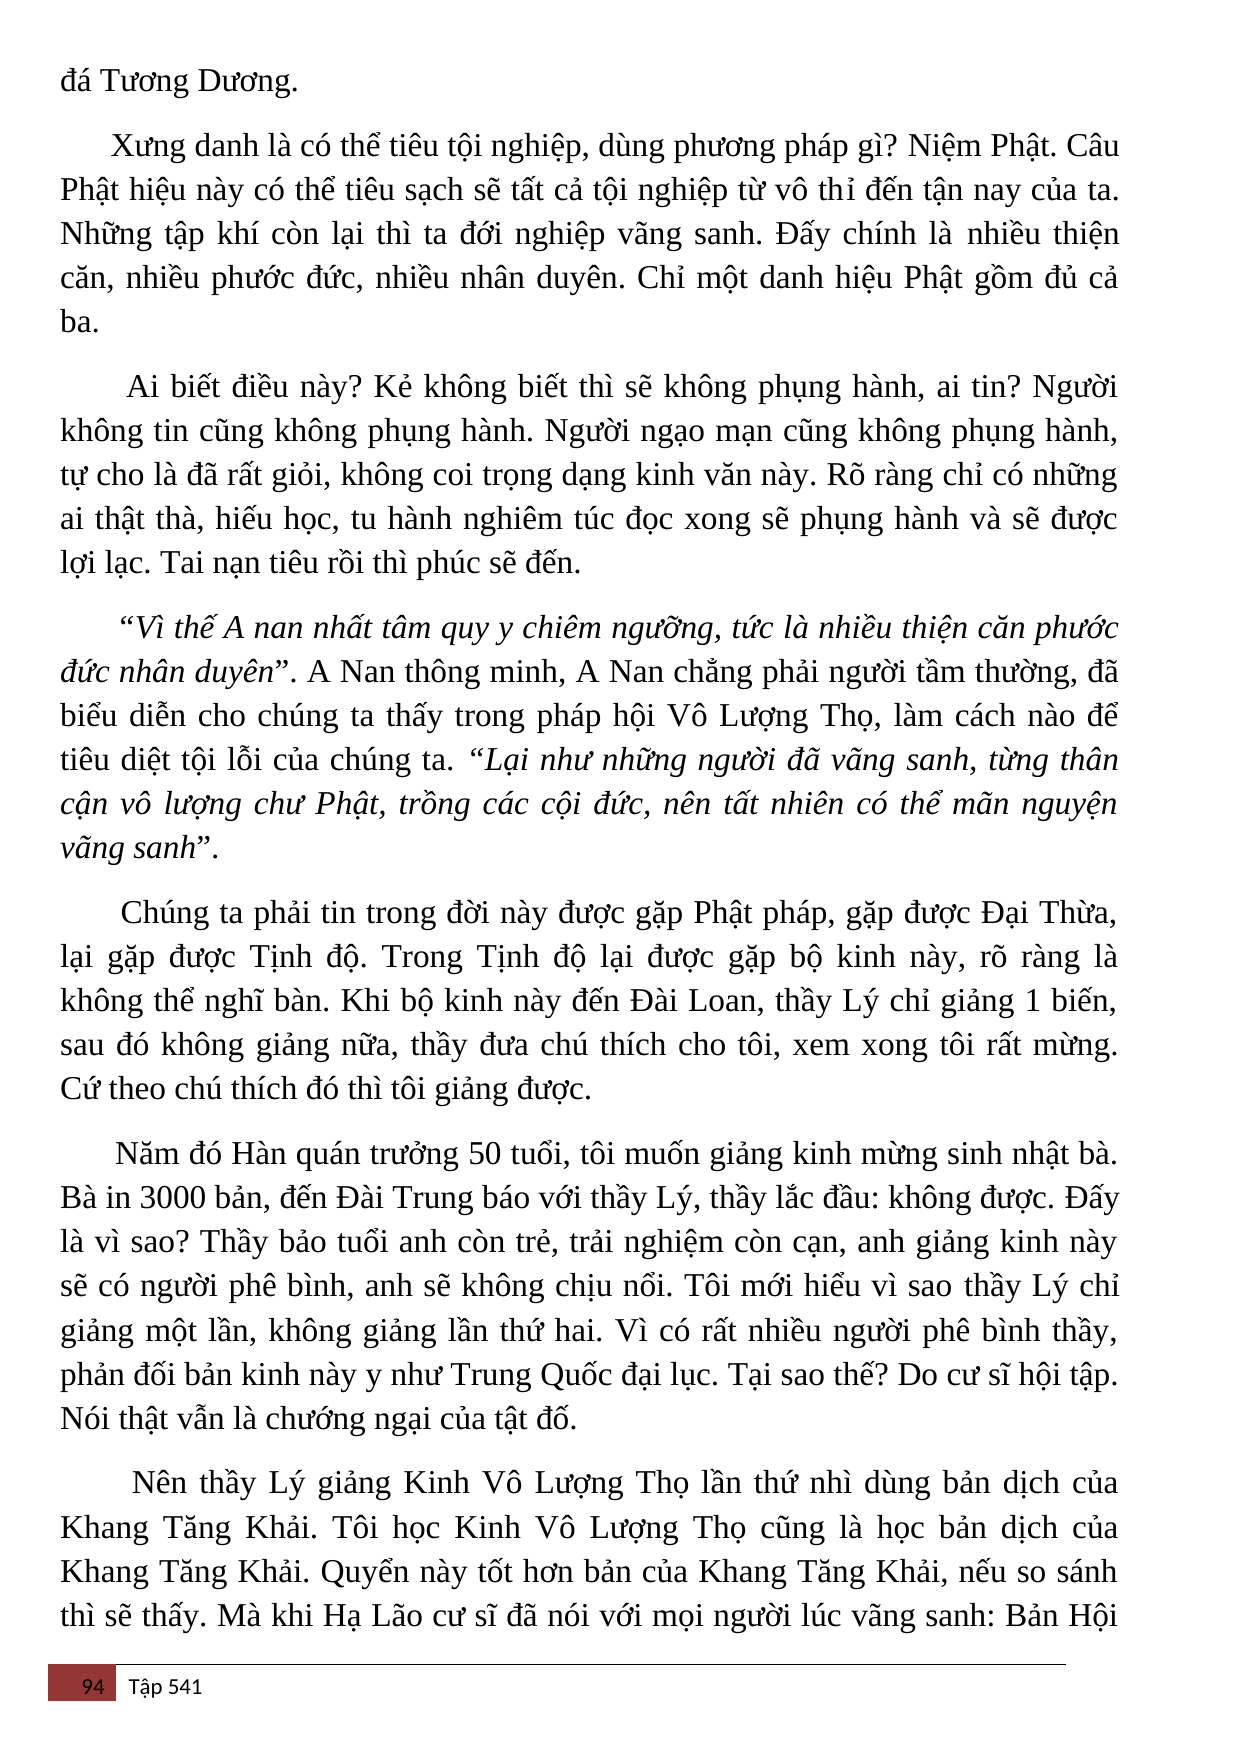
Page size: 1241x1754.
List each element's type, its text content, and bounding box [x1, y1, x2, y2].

text Chúng ta phải tin trong đời này được gặp Phật pháp, gặp được Đại Thừa, lại gặp được Tịnh độ. Trong Tịnh độ lại được gặp bộ kinh này, rõ ràng là không thể nghĩ bàn. Khi bộ kinh này đến Đài Loan, thầy Lý chỉ giảng 1 biến, sau đó không giảng nữa, thầy đưa chú thích cho tôi, xem xong tôi rất mừng. Cứ theo chú thích đó thì tôi giảng được. [60, 892, 1120, 1107]
text Xưng danh là có thể tiêu tội nghiệp, dùng phương pháp gì? Niệm Phật. Câu Phật hiệu này có thể tiêu sạch sẽ tất cả tội nghiệp từ vô thỉ đến tận nay của ta. Những tập khí còn lại thì ta đới nghiệp vãng sanh. Đấy chính là nhiều thiện căn, nhiều phước đức, nhiều nhân duyên. Chỉ một danh hiệu Phật gồm đủ cả ba. [60, 125, 1120, 339]
text Năm đó Hàn quán trưởng 50 tuổi, tôi muốn giảng kinh mừng sinh nhật bà. Bà in 3000 bản, đến Đài Trung báo với thầy Lý, thầy lắc đầu: không được. Đấy là vì sao? Thầy bảo tuổi anh còn trẻ, trải nghiệm còn cạn, anh giảng kinh này sẽ có người phê bình, anh sẽ không chịu nổi. Tôi mới hiểu vì sao thầy Lý chỉ giảng một lần, không giảng lần thứ hai. Vì có rất nhiều người phê bình thầy, phản đối bản kinh này y như Trung Quốc đại lục. Tại sao thế? Do cư sĩ hội tập. Nói thật vẫn là chướng ngại của tật đố. [60, 1133, 1120, 1436]
text Ai biết điều này? Kẻ không biết thì sẽ không phụng hành, ai tin? Người không tin cũng không phụng hành. Người ngạo mạn cũng không phụng hành, tự cho là đã rất giỏi, không coi trọng dạng kinh văn này. Rõ ràng chỉ có những ai thật thà, hiếu học, tu hành nghiêm túc đọc xong sẽ phụng hành và sẽ được lợi lạc. Tai nạn tiêu rồi thì phúc sẽ đến. [60, 366, 1120, 581]
text “Vì thế A nan nhất tâm quy y chiêm ngưỡng, tức là nhiều thiện căn phước đức nhân duyên”. A Nan thông minh, A Nan chẳng phải người tầm thường, đã biểu diễn cho chúng ta thấy trong pháp hội Vô Lượng Thọ, làm cách nào để tiêu diệt tội lỗi của chúng ta. “Lại như những người đã vãng sanh, từng thân cận vô lượng chư Phật, trồng các cội đức, nên tất nhiên có thể mãn nguyện vãng sanh”. [60, 607, 1120, 866]
